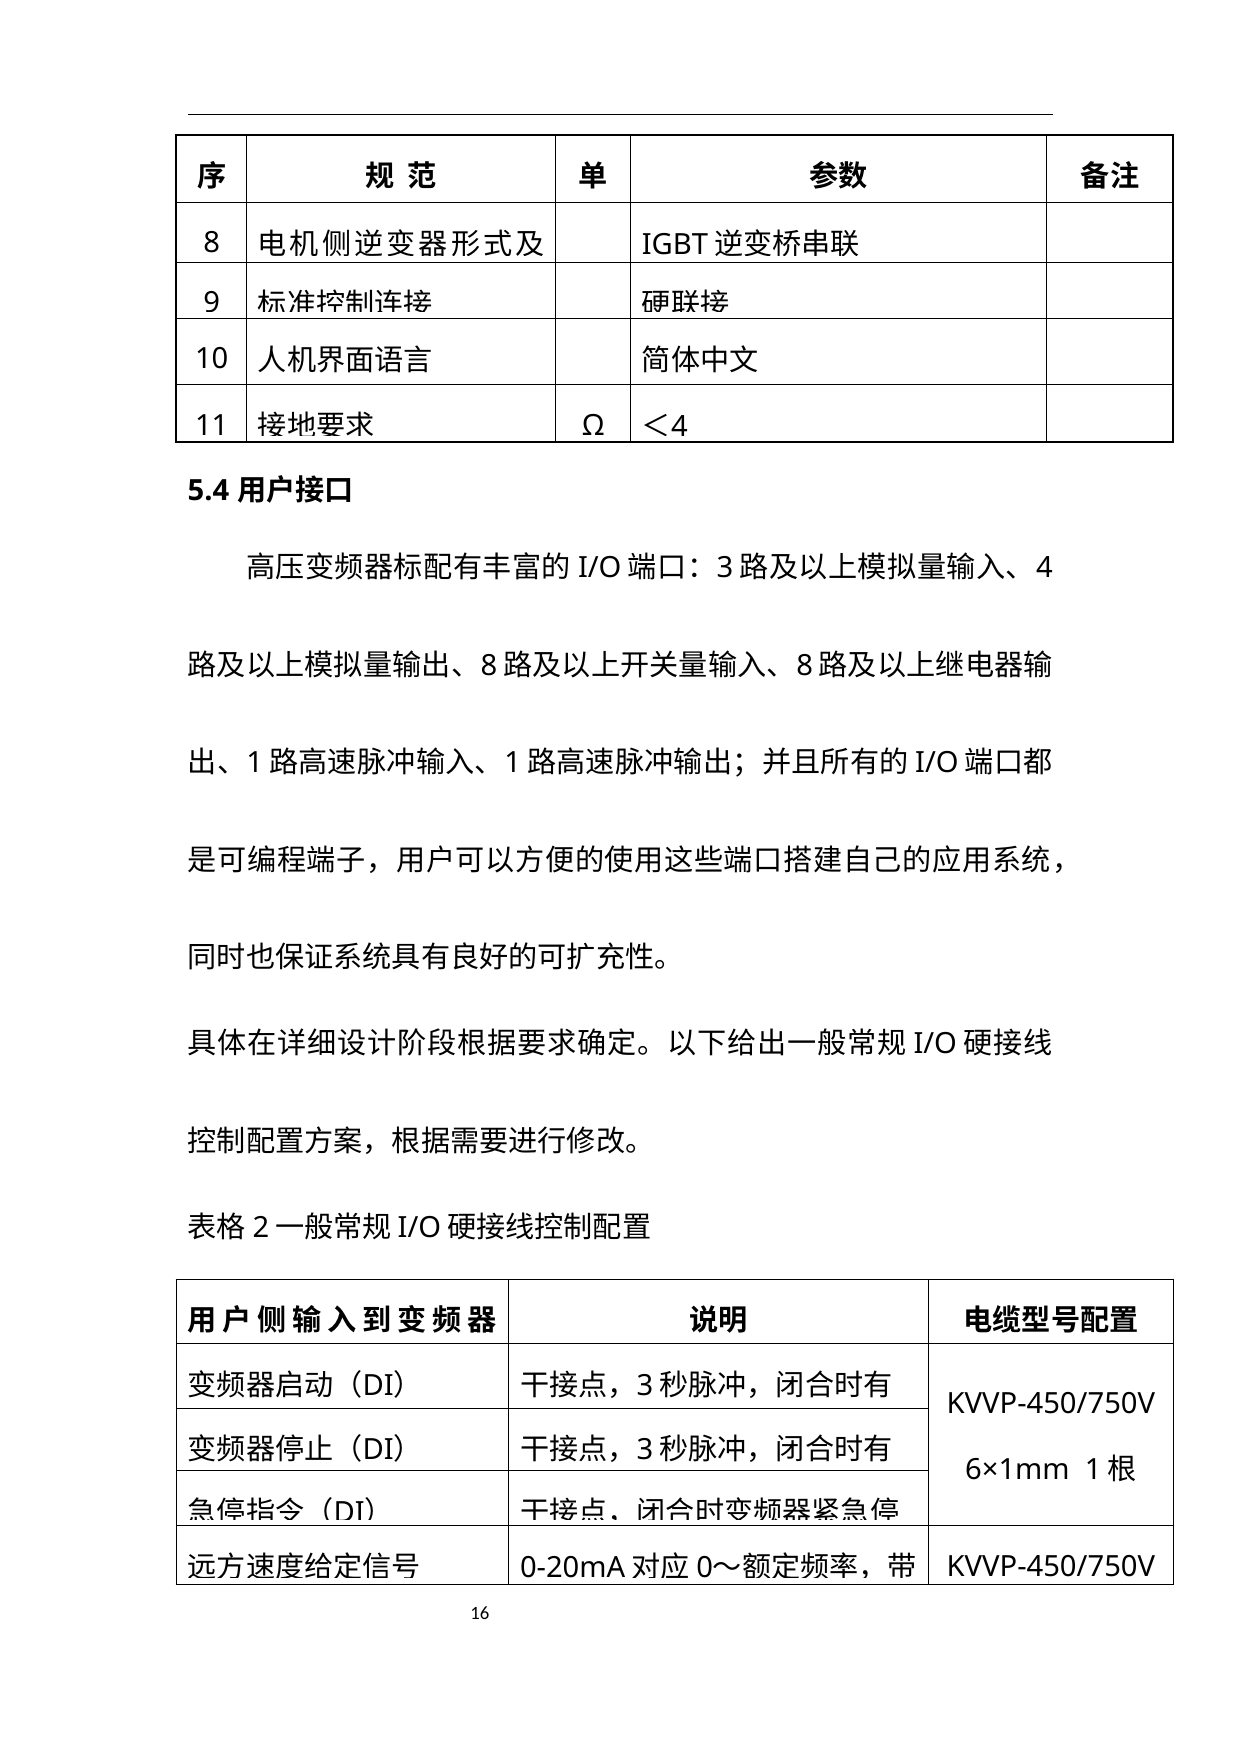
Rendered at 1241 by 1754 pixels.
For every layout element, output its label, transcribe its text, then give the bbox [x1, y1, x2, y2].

table_cell 变频器启动（DI） [177, 1344, 508, 1408]
table_header 电缆型号配置（建议） [929, 1280, 1173, 1343]
table_cell 干接点，闭合时变频器紧急停机。 [509, 1471, 928, 1525]
table_cell [1047, 203, 1172, 261]
table_cell KVVP-450/750V 5×1mm 1根 [929, 1526, 1173, 1584]
text 具体在详细设计阶段根据要求确定。以下给出一般常规I/O硬接线控制配置方案，根据需要进行修改。 [187, 1009, 1053, 1171]
table_cell IGBT逆变桥串联 [631, 203, 1046, 261]
table_cell 0-20mA对应 0～额定频率，带载能力≥250Ω [509, 1526, 928, 1584]
table_header 参数 [631, 136, 1046, 202]
table_cell [1047, 319, 1172, 384]
table_cell 远方速度给定信号（AI） [177, 1526, 508, 1584]
table_cell ＜4 [631, 385, 1046, 441]
table_header 序号 [177, 136, 246, 202]
table_cell [1047, 263, 1172, 318]
table_cell KVVP-450/750V 6×1mm 1根 [929, 1344, 1173, 1525]
table_cell 干接点，3秒脉冲，闭合时有效，变频启动。 [509, 1344, 928, 1408]
table_cell [556, 319, 630, 384]
text 表格 2一般常规I/O硬接线控制配置 [187, 1192, 1053, 1257]
subtitle 5.4 用户接口 [187, 455, 1053, 520]
table_cell 人机界面语言 [247, 319, 555, 384]
table_cell Ω [556, 385, 630, 441]
table_cell 接地要求 [247, 385, 555, 441]
table_cell 硬联接 [631, 263, 1046, 318]
table_cell 干接点，3秒脉冲，闭合时有效，变频停机。 [509, 1409, 928, 1470]
table_cell 变频器停止（DI） [177, 1409, 508, 1470]
table_header 规 范 [247, 136, 555, 202]
table_cell [556, 263, 630, 318]
table_header 说明 [509, 1280, 928, 1343]
table_cell 急停指令（DI） [177, 1471, 508, 1525]
table_cell 标准控制连接 [247, 263, 555, 318]
table_cell 简体中文 [631, 319, 1046, 384]
table_cell 11 [177, 385, 246, 441]
table_cell 8 [177, 203, 246, 261]
table_header 用户侧输入到变频器（DI/AI） [177, 1280, 508, 1343]
table_cell 电机侧逆变器形式及元件 [247, 203, 555, 261]
text 高压变频器标配有丰富的I/O端口：3路及以上模拟量输入、4路及以上模拟量输出、8路及以上开关量输入、8路及以上继电器输出、1路高速脉冲输入、1路高速脉冲输出；并且所有的I/O端口都是可编程端子，用户可以方便的使用这些端口搭建自己的应用系统，同时也保证系统具有良好的可扩充性。 [187, 533, 1053, 988]
table_header 备注 [1047, 136, 1172, 202]
table_cell 9 [177, 263, 246, 318]
table_cell [1047, 385, 1172, 441]
table_header 单位 [556, 136, 630, 202]
table_cell 10 [177, 319, 246, 384]
table_cell [556, 203, 630, 261]
